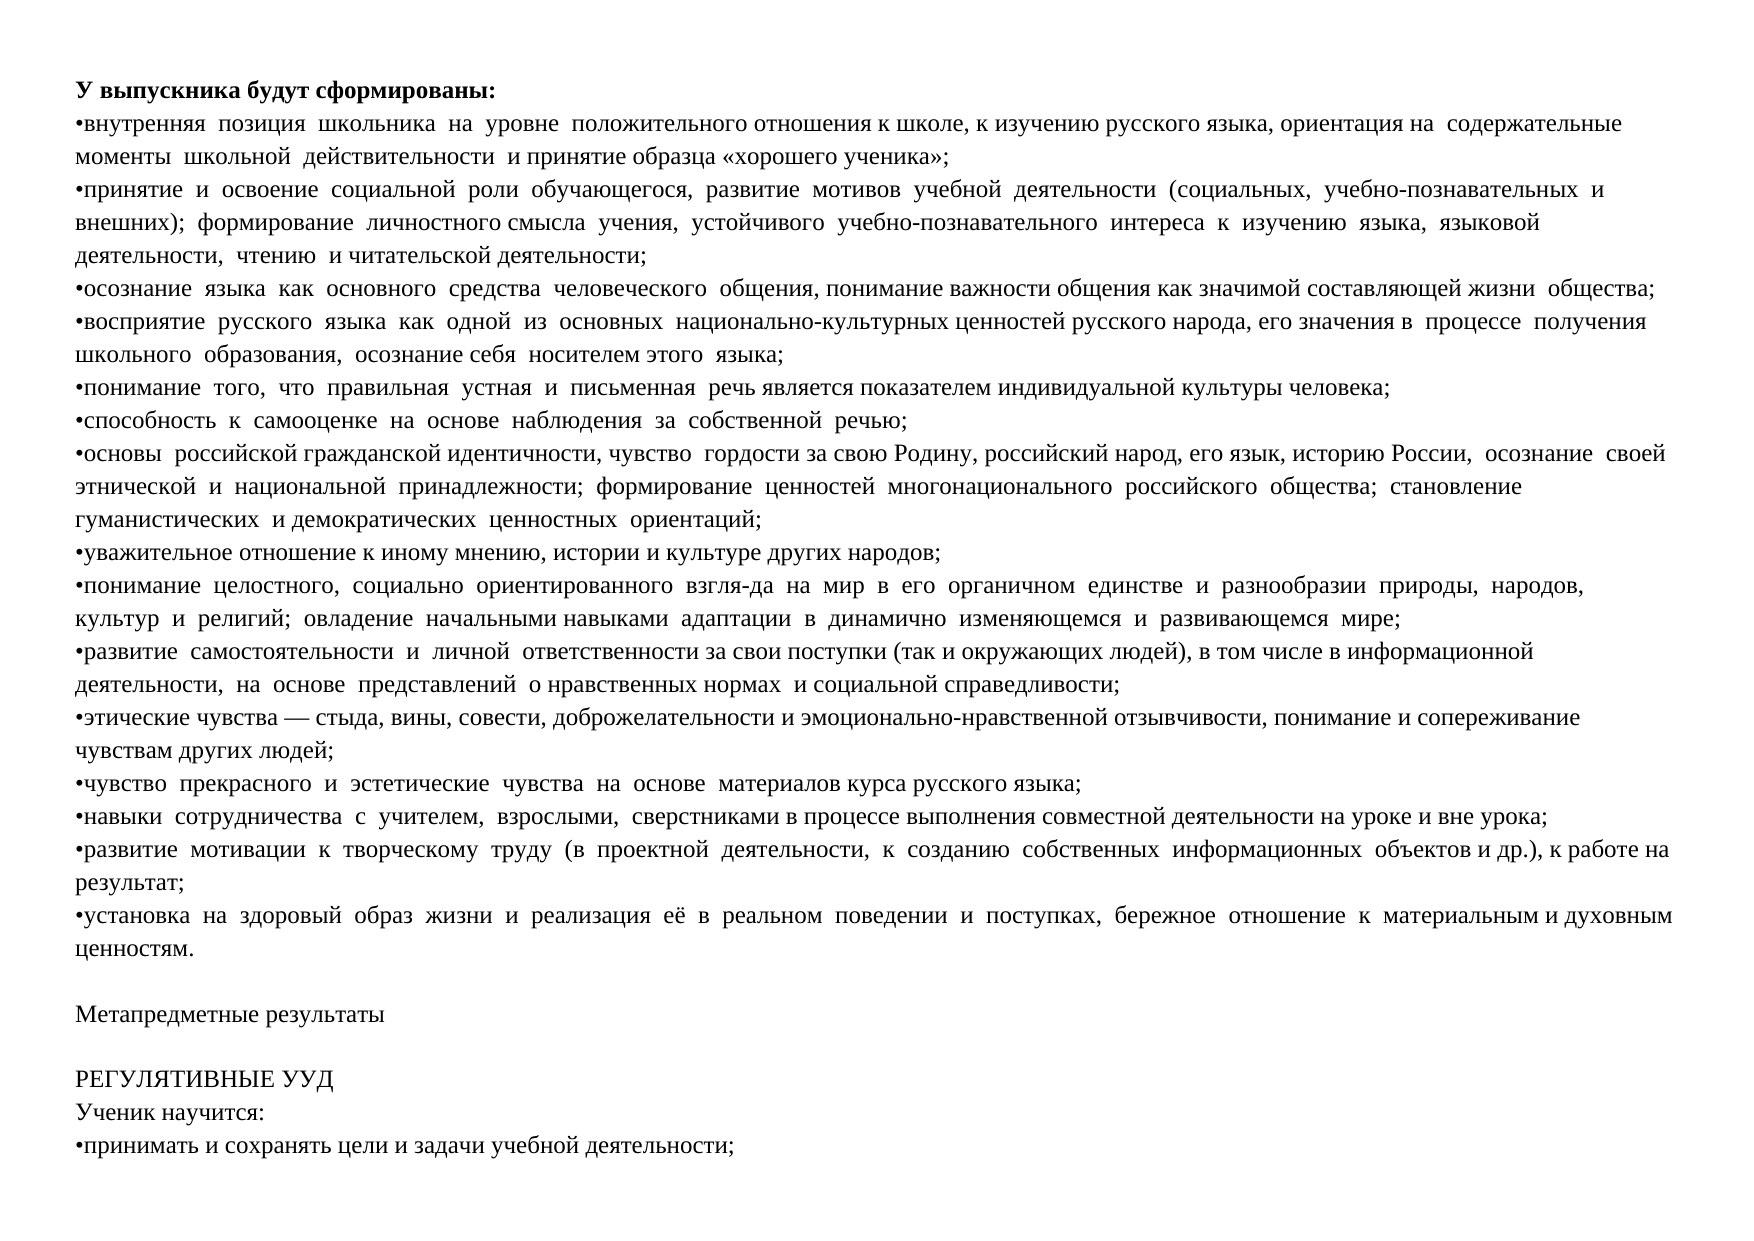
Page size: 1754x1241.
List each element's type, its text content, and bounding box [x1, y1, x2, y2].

text •этические чувства — стыда, вины, совести, доброжелательности и эмоционально-нравственной отзывчивости, понимание и сопереживание чувствам других людей; [75, 702, 1679, 764]
text •внутренняя позиция школьника на уровне положительного отношения к школе, к изучению русского языка, ориентация на содержательные моменты школьной действительности и принятие образца «хорошего ученика»; [75, 108, 1679, 170]
text •понимание целостного, социально ориентированного взгля-да на мир в его органичном единстве и разнообразии природы, народов, культур и религий; овладение начальными навыками адаптации в динамично изменяющемся и развивающемся мире; [75, 570, 1679, 632]
text Ученик научится: [75, 1097, 1679, 1126]
text •принимать и сохранять цели и задачи учебной деятельности; [75, 1130, 1679, 1159]
text РЕГУЛЯТИВНЫЕ УУД [75, 1064, 1679, 1093]
text •уважительное отношение к иному мнению, истории и культуре других народов; [75, 537, 1679, 566]
text •восприятие русского языка как одной из основных национально-культурных ценностей русского народа, его значения в процессе получения школьного образования, осознание себя носителем этого языка; [75, 306, 1679, 368]
text •способность к самооценке на основе наблюдения за собственной речью; [75, 405, 1679, 434]
text •установка на здоровый образ жизни и реализация её в реальном поведении и поступках, бережное отношение к материальным и духовным ценностям. [75, 901, 1679, 962]
text Метапредметные результаты [75, 999, 1679, 1027]
text •развитие самостоятельности и личной ответственности за свои поступки (так и окружающих людей), в том числе в информационной деятельности, на основе представлений о нравственных нормах и социальной справедливости; [75, 636, 1679, 698]
text •развитие мотивации к творческому труду (в проектной деятельности, к созданию собственных информационных объектов и др.), к работе на результат; [75, 834, 1679, 896]
text •понимание того, что правильная устная и письменная речь является показателем индивидуальной культуры человека; [75, 372, 1679, 401]
text У выпускника будут сформированы: [75, 75, 1679, 104]
text •осознание языка как основного средства человеческого общения, понимание важности общения как значимой составляющей жизни общества; [75, 273, 1679, 302]
text •чувство прекрасного и эстетические чувства на основе материалов курса русского языка; [75, 768, 1679, 797]
text •принятие и освоение социальной роли обучающегося, развитие мотивов учебной деятельности (социальных, учебно-познавательных и внешних); формирование личностного смысла учения, устойчивого учебно-познавательного интереса к изучению языка, языковой деятельности, чтению и читательской деятельности; [75, 174, 1679, 269]
text •навыки сотрудничества с учителем, взрослыми, сверстниками в процессе выполнения совместной деятельности на уроке и вне урока; [75, 801, 1679, 830]
text •основы российской гражданской идентичности, чувство гордости за свою Родину, российский народ, его язык, историю России, осознание своей этнической и национальной принадлежности; формирование ценностей многонационального российского общества; становление гуманистических и демократических ценностных ориентаций; [75, 438, 1679, 533]
